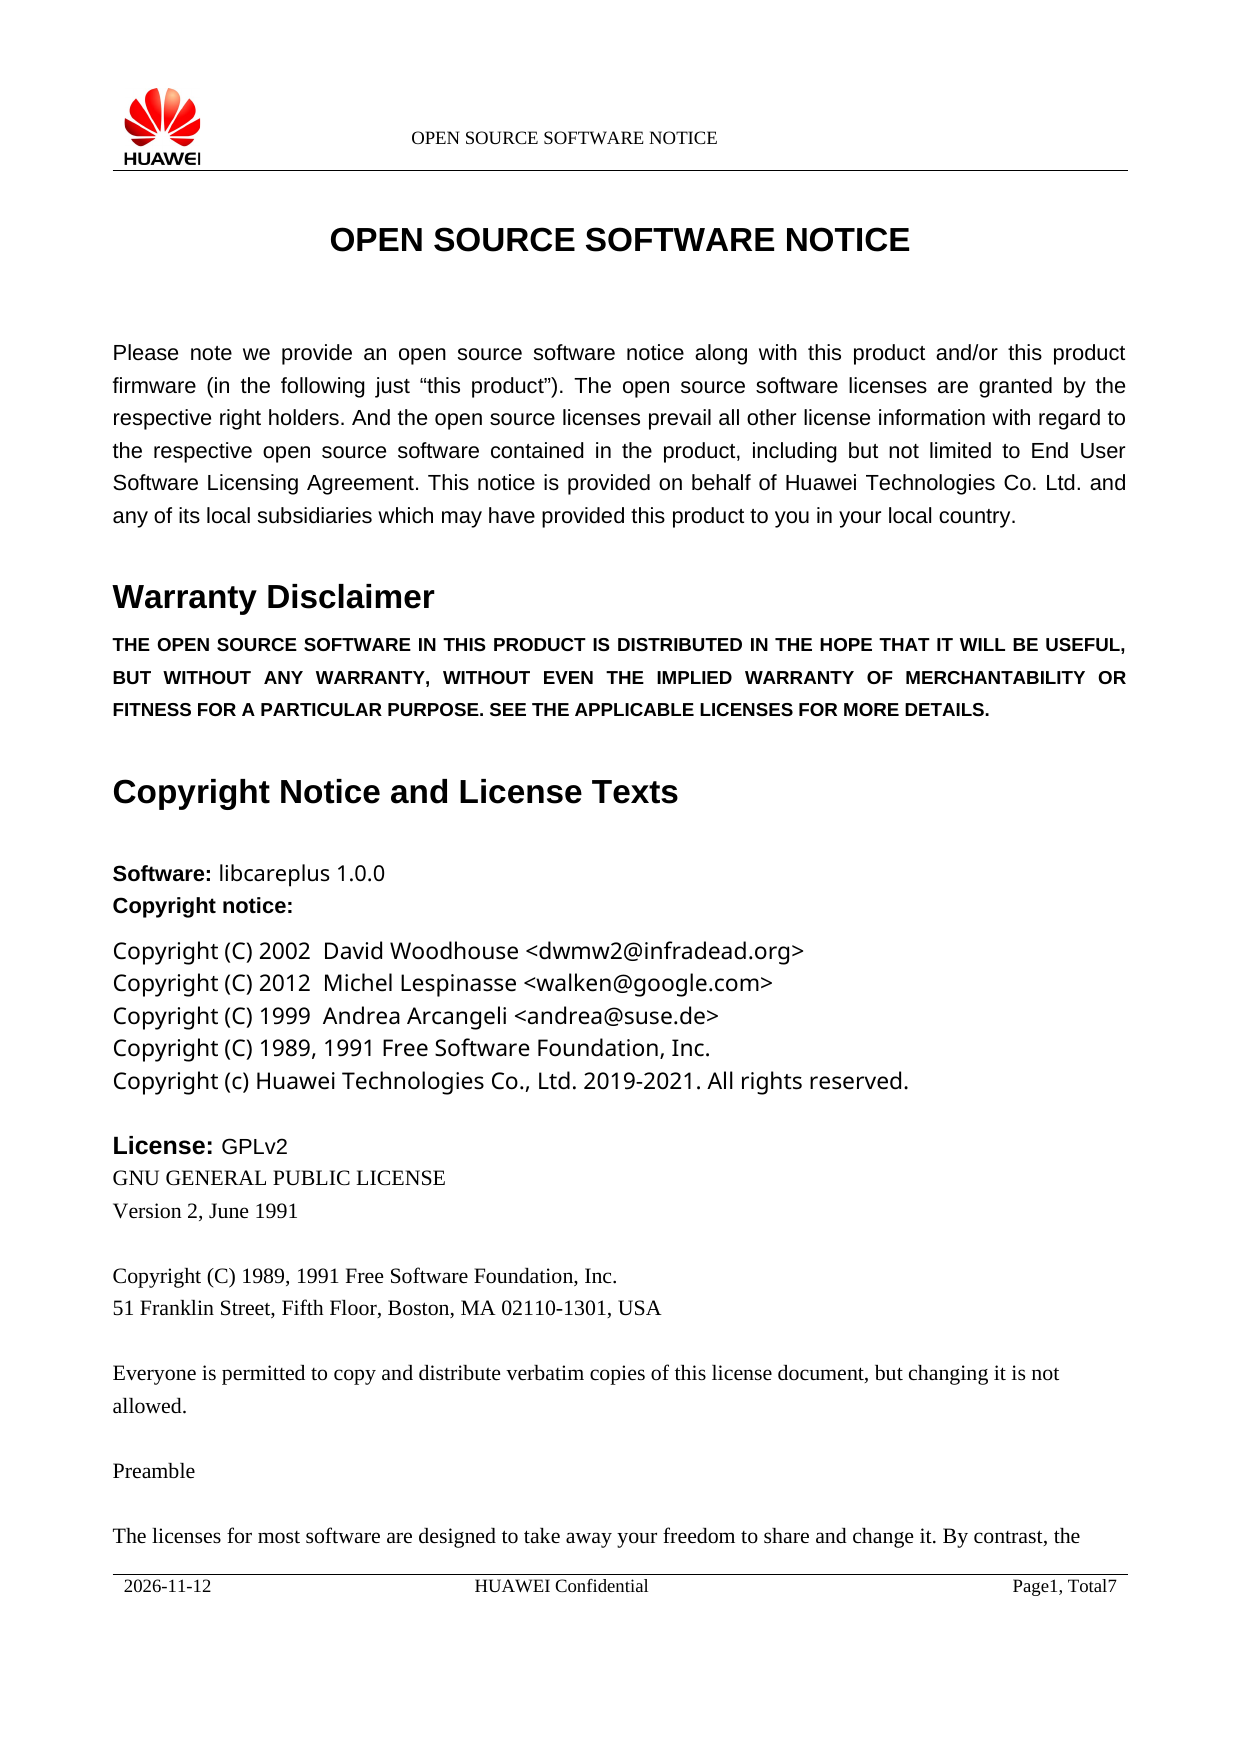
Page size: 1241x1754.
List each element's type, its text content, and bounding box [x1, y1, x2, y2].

text OPEN SOURCE SOFTWARE NOTICE [112, 206, 1128, 271]
text Warranty Disclaimer [112, 564, 1128, 629]
text Copyright (C) 2002 David Woodhouse <dwmw2@infradead.org> Copyright (C) 2012 Michel Lespinasse <walken@google.com> Copyright (C) 1999 Andrea Arcangeli <andrea@suse.de> Copyright (C) 1989, 1991 Free Software Foundation, Inc. [112, 934, 1128, 1064]
text The open source software in this product is distributed in the hope that it will be useful, but WITHOUT ANY WARRANTY, without even the implied warranty of MERCHANTABILITY or FITNESS FOR A PARTICULAR PURPOSE. See the applicable licenses for more details. [112, 629, 1128, 726]
text Copyright (c) Huawei Technologies Co., Ltd. 2019-2021. All rights reserved. [112, 1064, 1128, 1129]
title Software: libcareplus 1.0.0 [112, 856, 1128, 889]
text Copyright notice: [112, 889, 1128, 921]
picture [124, 88, 201, 165]
text Copyright Notice and License Texts [112, 759, 1128, 824]
text Please note we provide an open source software notice along with this product and/or this product firmware (in the following just “this product”). The open source software licenses are granted by the respective right holders. And the open source licenses prevail all other license information with regard to the respective open source software contained in the product, including but not limited to End User Software Licensing Agreement. This notice is provided on behalf of Huawei Technologies Co. Ltd. and any of its local subsidiaries which may have provided this product to you in your local country. [112, 336, 1128, 531]
text License: GPLv2 [112, 1129, 1128, 1161]
